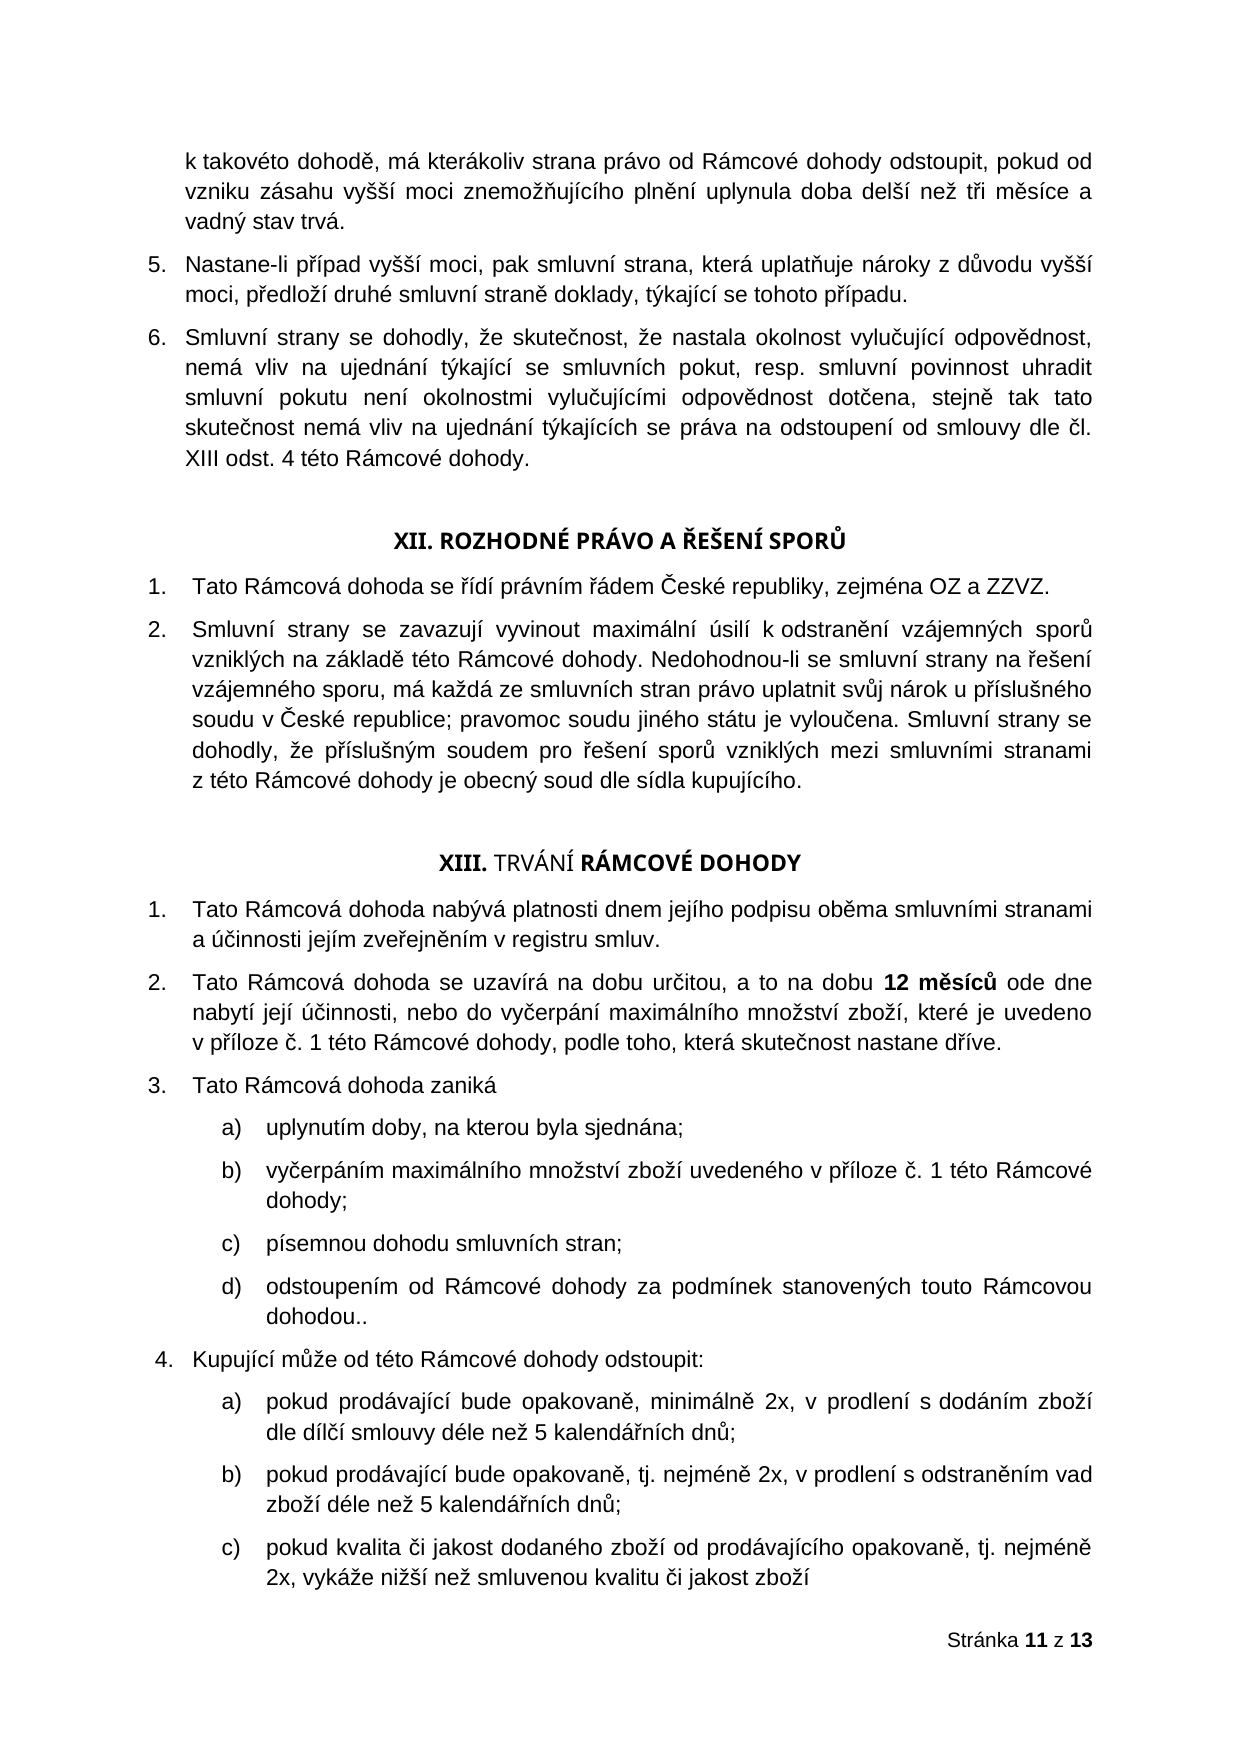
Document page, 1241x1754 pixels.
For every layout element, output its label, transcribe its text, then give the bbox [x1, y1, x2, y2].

list XII. ROZHODNÉ PRÁVO A ŘEŠENÍ SPORŮ [148, 525, 1093, 556]
list Tato Rámcová dohoda se řídí právním řádem České republiky, zejména OZ a ZZVZ. [148, 573, 1093, 599]
list Tato Rámcová dohoda zaniká [148, 1072, 1093, 1098]
list Smluvní strany se dohodly, že skutečnost, že nastala okolnost vylučující odpovědnost, nemá vliv na ujednání týkající se smluvních pokut, resp. smluvní povinnost uhradit smluvní pokutu není okolnostmi vylučujícími odpovědnost dotčena, stejně tak tato skutečnost nemá vliv na ujednání týkajících se práva na odstoupení od smlouvy dle čl. XIII odst. 4 této Rámcové dohody. [148, 324, 1093, 471]
list uplynutím doby, na kterou byla sjednána; [221, 1114, 1093, 1141]
list písemnou dohodu smluvních stran; [221, 1230, 1093, 1256]
list Kupující může od této Rámcové dohody odstoupit: [154, 1346, 1093, 1372]
list Smluvní strany se zavazují vyvinout maximální úsilí k odstranění vzájemných sporů vzniklých na základě této Rámcové dohody. Nedohodnou-li se smluvní strany na řešení vzájemného sporu, má každá ze smluvních stran právo uplatnit svůj nárok u příslušného soudu v České republice; pravomoc soudu jiného státu je vyloučena. Smluvní strany se dohodly, že příslušným soudem pro řešení sporů vzniklých mezi smluvními stranami z této Rámcové dohody je obecný soud dle sídla kupujícího. [148, 616, 1093, 793]
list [148, 148, 1093, 234]
list pokud prodávající bude opakovaně, tj. nejméně 2x, v prodlení s odstraněním vad zboží déle než 5 kalendářních dnů; [221, 1461, 1093, 1518]
list odstoupením od Rámcové dohody za podmínek stanovených touto Rámcovou dohodou.. [221, 1273, 1093, 1329]
list pokud kvalita či jakost dodaného zboží od prodávajícího opakovaně, tj. nejméně 2x, vykáže nižší než smluvenou kvalitu či jakost zboží [221, 1534, 1093, 1591]
list Tato Rámcová dohoda nabývá platnosti dnem jejího podpisu oběma smluvními stranami a účinnosti jejím zveřejněním v registru smluv. [148, 896, 1093, 952]
list Nastane-li případ vyšší moci, pak smluvní strana, která uplatňuje nároky z důvodu vyšší moci, předloží druhé smluvní straně doklady, týkající se tohoto případu. [148, 251, 1093, 307]
list pokud prodávající bude opakovaně, minimálně 2x, v prodlení s dodáním zboží dle dílčí smlouvy déle než 5 kalendářních dnů; [221, 1388, 1093, 1445]
list vyčerpáním maximálního množství zboží uvedeného v příloze č. 1 této Rámcové dohody; [221, 1157, 1093, 1213]
list XIII. TRVÁNÍ RÁMCOVÉ DOHODY [148, 847, 1093, 878]
list Tato Rámcová dohoda se uzavírá na dobu určitou, a to na dobu 12 měsíců ode dne nabytí její účinnosti, nebo do vyčerpání maximálního množství zboží, které je uvedeno v příloze č. 1 této Rámcové dohody, podle toho, která skutečnost nastane dříve. [148, 968, 1093, 1055]
